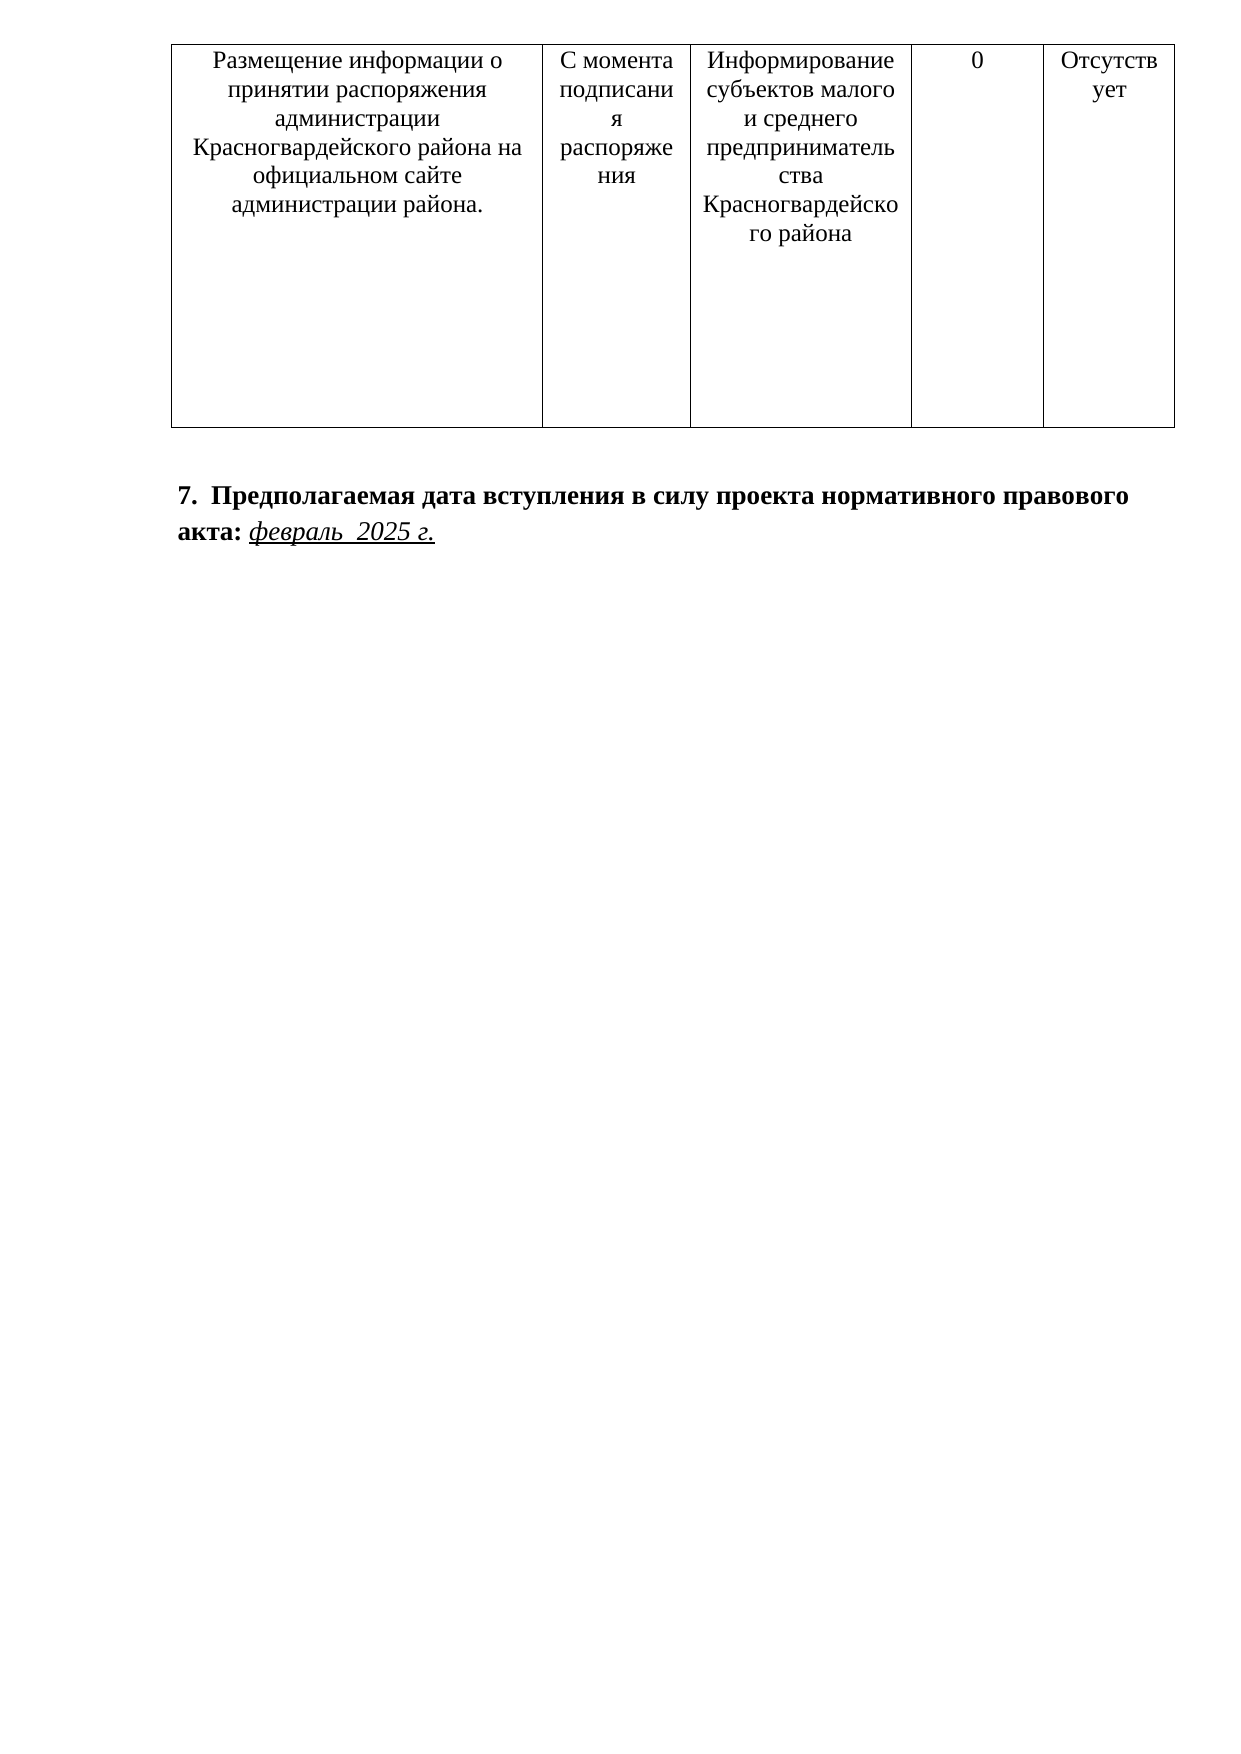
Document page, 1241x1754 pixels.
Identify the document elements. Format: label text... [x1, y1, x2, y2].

table_cell Информирование субъектов малого и среднего предпринимательства Красногвардейского района [691, 45, 911, 427]
table_cell С момента подписания распоряжения [543, 45, 690, 427]
table_cell 0 [912, 45, 1043, 427]
table_cell Отсутствует [1044, 45, 1174, 427]
table_cell Размещение информации о принятии распоряжения администрации Красногвардейского района на официальном сайте администрации района. [172, 45, 542, 427]
text 7. Предполагаемая дата вступления в силу проекта нормативного правового акта: февраль 2025 г. [177, 479, 1152, 546]
